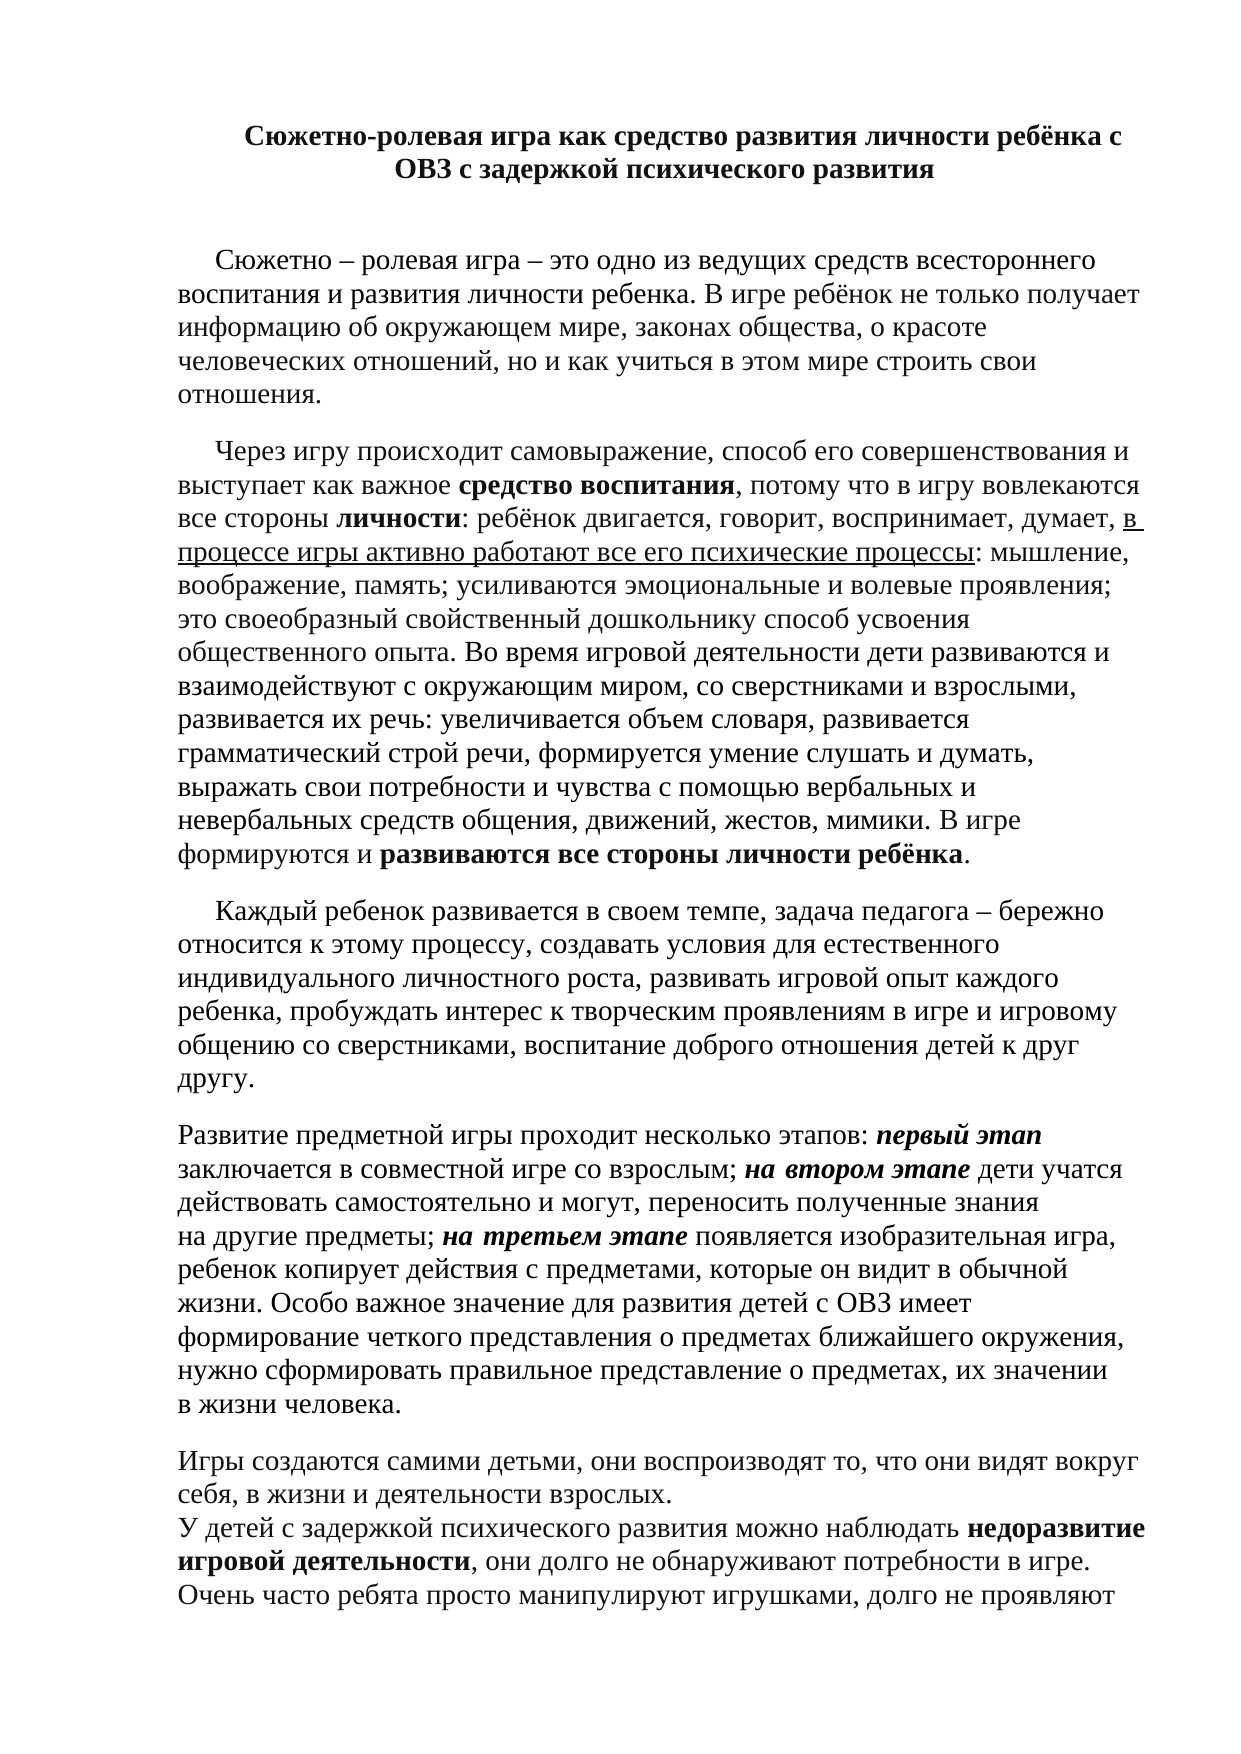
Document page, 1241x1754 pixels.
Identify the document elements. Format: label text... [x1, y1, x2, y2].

text Сюжетно – ролевая игра – это одно из ведущих средств всестороннего воспитания и развития личности ребенка. В игре ребёнок не только получает информацию об окружающем мире, законах общества, о красоте человеческих отношений, но и как учиться в этом мире строить свои отношения. [177, 242, 1152, 410]
text Игры создаются самими детьми, они воспроизводят то, что они видят вокруг себя, в жизни и деятельности взрослых. [177, 1443, 1152, 1510]
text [177, 1510, 1152, 1611]
text Каждый ребенок развивается в своем темпе, задача педагога – бережно относится к этому процессу, создавать условия для естественного индивидуального личностного роста, развивать игровой опыт каждого ребенка, пробуждать интерес к творческим проявлениям в игре и игровому общению со сверстниками, воспитание доброго отношения детей к друг другу. [177, 893, 1152, 1094]
text Развитие предметной игры проходит несколько этапов: первый этап заключается в совместной игре со взрослым; на втором этапе дети учатся действовать самостоятельно и могут, переносить полученные знания на другие предметы; на третьем этапе появляется изобразительная игра, ребенок копирует действия с предметами, которые он видит в обычной жизни. Особо важное значение для развития детей с ОВЗ имеет формирование четкого представления о предметах ближайшего окружения, нужно сформировать правильное представление о предметах, их значении в жизни человека. [177, 1117, 1152, 1419]
text Через игру происходит самовыражение, способ его совершенствования и выступает как важное средство воспитания, потому что в игру вовлекаются все стороны личности: ребёнок двигается, говорит, воспринимает, думает, в процессе игры активно работают все его психические процессы: мышление, воображение, память; усиливаются эмоциональные и волевые проявления; это своеобразный свойственный дошкольнику способ усвоения общественного опыта. Во время игровой деятельности дети развиваются и взаимодействуют с окружающим миром, со сверстниками и взрослыми, развивается их речь: увеличивается объем словаря, развивается грамматический строй речи, формируется умение слушать и думать, выражать свои потребности и чувства с помощью вербальных и невербальных средств общения, движений, жестов, мимики. В игре формируются и развиваются все стороны личности ребёнка. [177, 433, 1152, 869]
text Сюжетно-ролевая игра как средство развития личности ребёнка с ОВЗ с задержкой психического развития [177, 118, 1152, 185]
